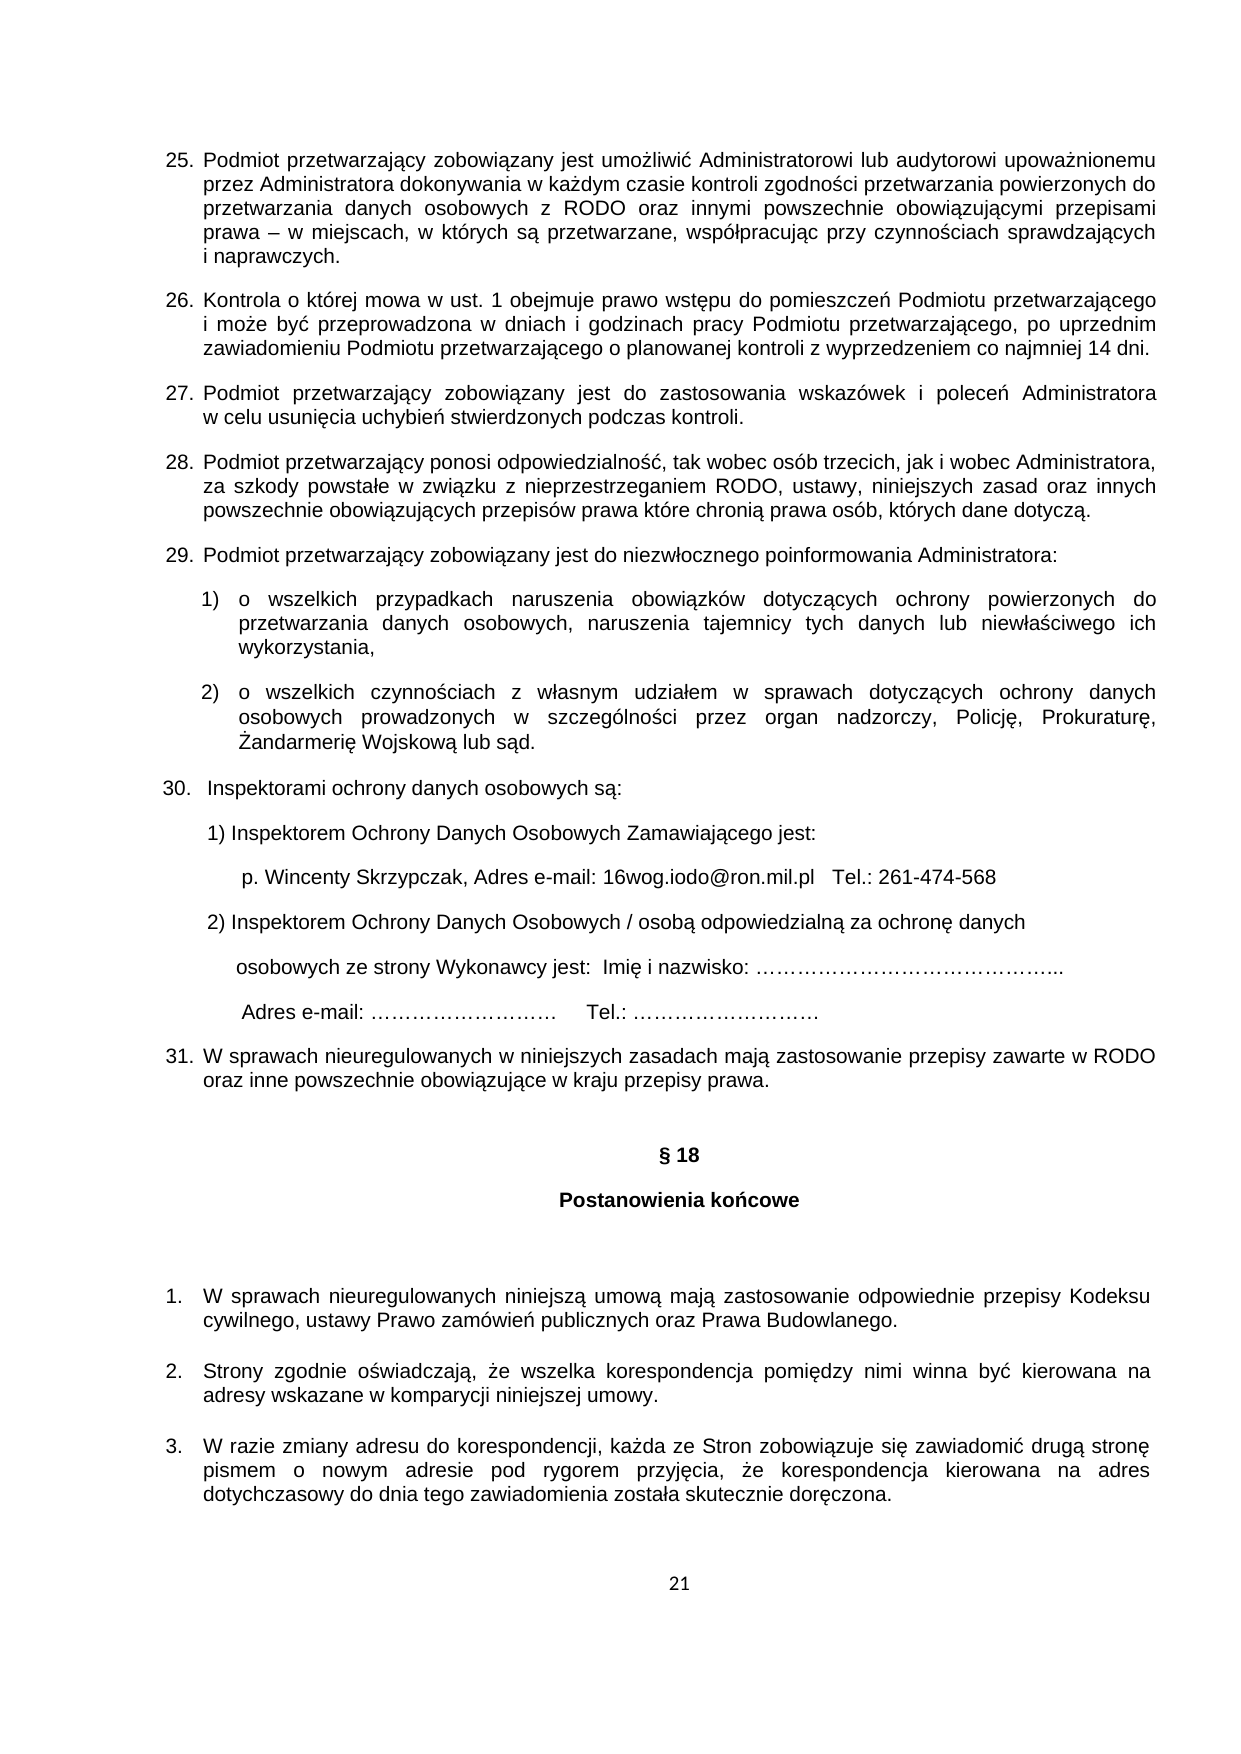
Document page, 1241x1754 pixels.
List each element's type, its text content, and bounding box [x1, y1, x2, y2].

text Adres e-mail: ……………………… Tel.: ……………………… [207, 999, 1152, 1023]
list Inspektorami ochrony danych osobowych są: [162, 776, 1152, 799]
list Kontrola o której mowa w ust. 1 obejmuje prawo wstępu do pomieszczeń Podmiotu przetwarzającego i może być przeprowadzona w dniach i godzinach pracy Podmiotu przetwarzającego, po uprzednim zawiadomieniu Podmiotu przetwarzającego o planowanej kontroli z wyprzedzeniem co najmniej 14 dni. [165, 288, 1157, 360]
list W sprawach nieuregulowanych niniejszą umową mają zastosowanie odpowiednie przepisy Kodeksu cywilnego, ustawy Prawo zamówień publicznych oraz Prawa Budowlanego. [165, 1284, 1152, 1332]
text p. Wincenty Skrzypczak, Adres e-mail: 16wog.iodo@ron.mil.pl Tel.: 261-474-568 [207, 865, 1152, 889]
list W razie zmiany adresu do korespondencji, każda ze Stron zobowiązuje się zawiadomić drugą stronę pismem o nowym adresie pod rygorem przyjęcia, że korespondencja kierowana na adres dotychczasowy do dnia tego zawiadomienia została skutecznie doręczona. [165, 1434, 1152, 1506]
text osobowych ze strony Wykonawcy jest: Imię i nazwisko: ……………………………………... [207, 955, 1152, 979]
text 1) Inspektorem Ochrony Danych Osobowych Zamawiającego jest: [207, 820, 1152, 844]
list Podmiot przetwarzający zobowiązany jest umożliwić Administratorowi lub audytorowi upoważnionemu przez Administratora dokonywania w każdym czasie kontroli zgodności przetwarzania powierzonych do przetwarzania danych osobowych z RODO oraz innymi powszechnie obowiązującymi przepisami prawa – w miejscach, w których są przetwarzane, współpracując przy czynnościach sprawdzających i naprawczych. [165, 148, 1157, 267]
list W sprawach nieuregulowanych w niniejszych zasadach mają zastosowanie przepisy zawarte w RODO oraz inne powszechnie obowiązujące w kraju przepisy prawa. [165, 1044, 1157, 1092]
text 2) Inspektorem Ochrony Danych Osobowych / osobą odpowiedzialną za ochronę danych [207, 910, 1152, 934]
list o wszelkich czynnościach z własnym udziałem w sprawach dotyczących ochrony danych osobowych prowadzonych w szczególności przez organ nadzorczy, Policję, Prokuraturę, Żandarmerię Wojskową lub sąd. [201, 680, 1157, 755]
text Postanowienia końcowe [207, 1188, 1152, 1212]
list Strony zgodnie oświadczają, że wszelka korespondencja pomiędzy nimi winna być kierowana na adresy wskazane w komparycji niniejszej umowy. [165, 1359, 1152, 1407]
list o wszelkich przypadkach naruszenia obowiązków dotyczących ochrony powierzonych do przetwarzania danych osobowych, naruszenia tajemnicy tych danych lub niewłaściwego ich wykorzystania, [201, 587, 1157, 659]
list Podmiot przetwarzający ponosi odpowiedzialność, tak wobec osób trzecich, jak i wobec Administratora, za szkody powstałe w związku z nieprzestrzeganiem RODO, ustawy, niniejszych zasad oraz innych powszechnie obowiązujących przepisów prawa które chronią prawa osób, których dane dotyczą. [165, 450, 1157, 522]
text § 18 [207, 1143, 1152, 1167]
list Podmiot przetwarzający zobowiązany jest do niezwłocznego poinformowania Administratora: [165, 542, 1157, 566]
list Podmiot przetwarzający zobowiązany jest do zastosowania wskazówek i poleceń Administratora w celu usunięcia uchybień stwierdzonych podczas kontroli. [165, 381, 1157, 429]
